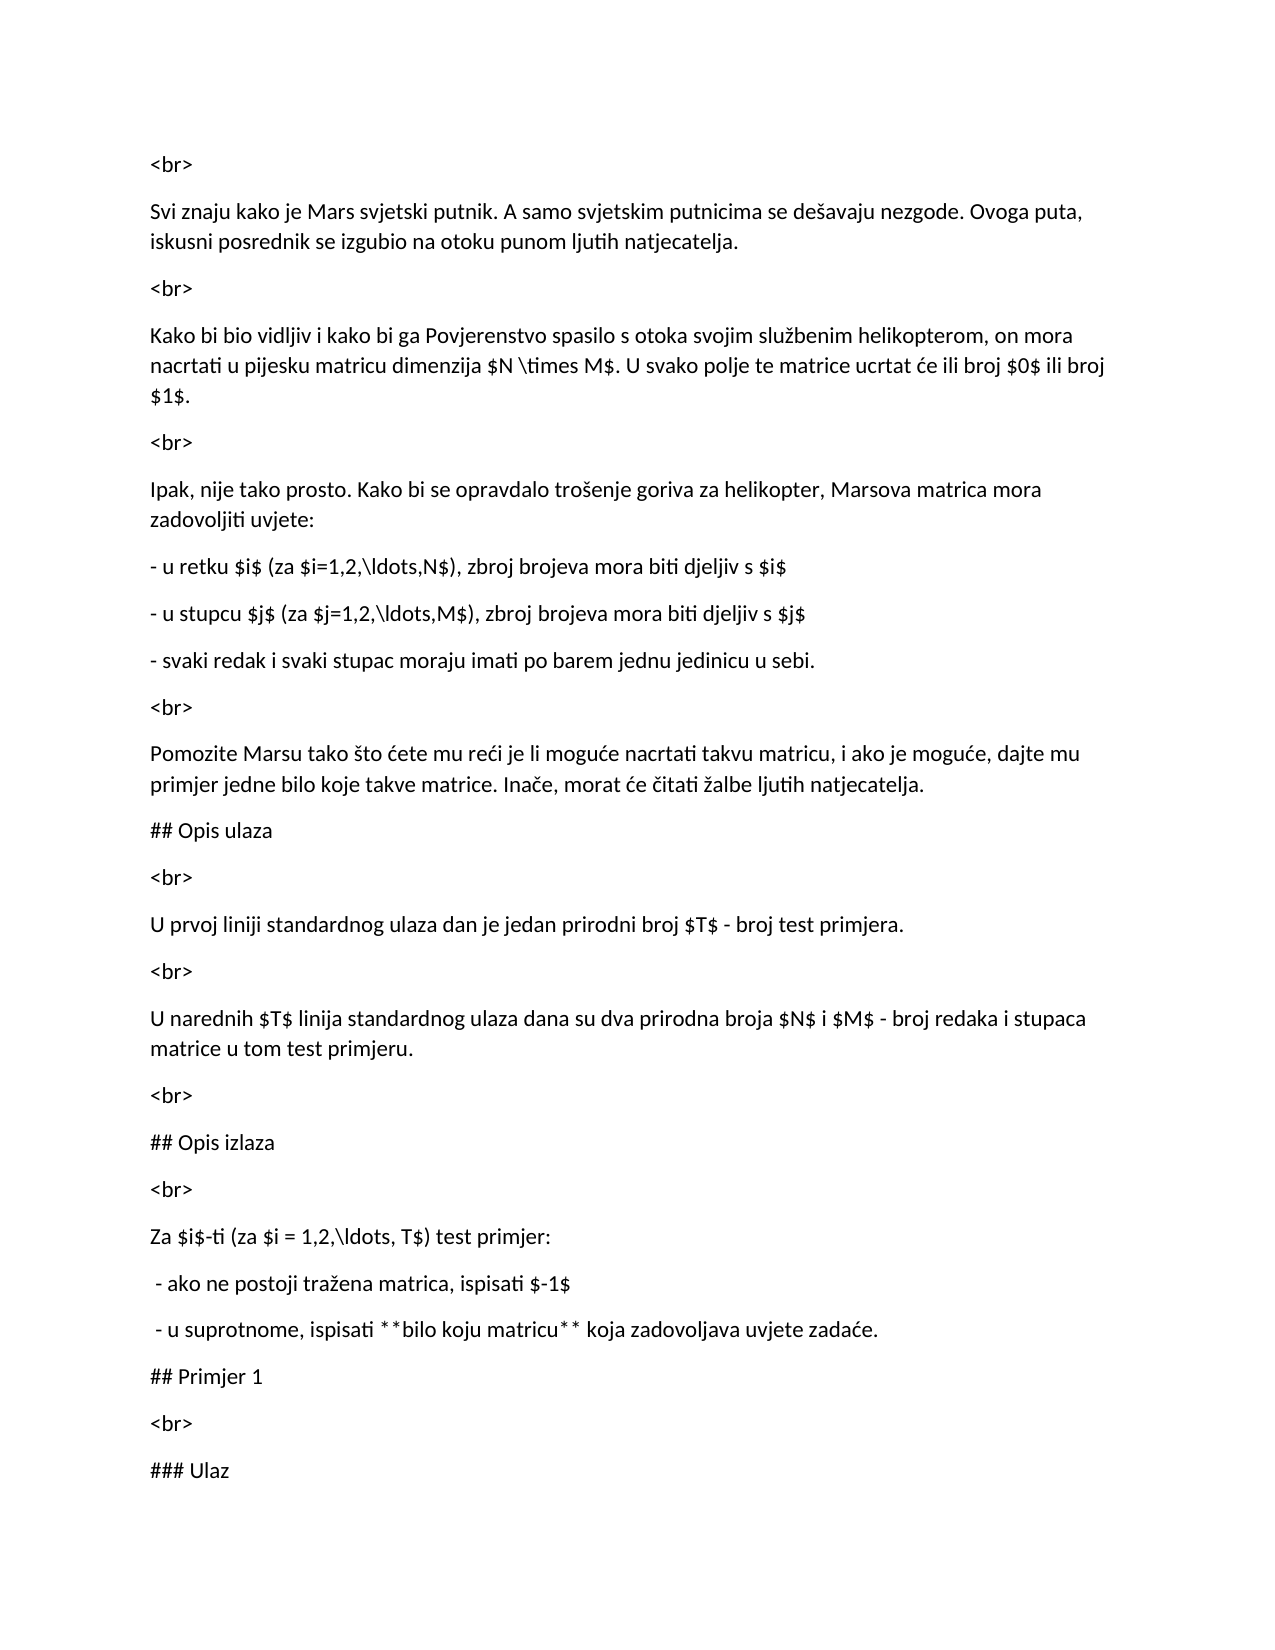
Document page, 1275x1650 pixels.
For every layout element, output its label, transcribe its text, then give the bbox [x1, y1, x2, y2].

text <br> [150, 957, 1125, 985]
text Za $i$-ti (za $i = 1,2,\ldots, T$) test primjer: [150, 1222, 1125, 1250]
text U prvoj liniji standardnog ulaza dan je jedan prirodni broj $T$ - broj test primjera. [150, 910, 1125, 938]
text ## Opis izlaza [150, 1128, 1125, 1156]
text <br> [150, 693, 1125, 721]
text <br> [150, 274, 1125, 302]
text <br> [150, 1081, 1125, 1109]
text U narednih $T$ linija standardnog ulaza dana su dva prirodna broja $N$ i $M$ - broj redaka i stupaca matrice u tom test primjeru. [150, 1004, 1125, 1062]
text ### Ulaz [150, 1456, 1125, 1484]
text <br> [150, 150, 1125, 178]
text Kako bi bio vidljiv i kako bi ga Povjerenstvo spasilo s otoka svojim službenim helikopterom, on mora nacrtati u pijesku matricu dimenzija $N \times M$. U svako polje te matrice ucrtat će ili broj $0$ ili broj $1$. [150, 321, 1125, 409]
text Pomozite Marsu tako što ćete mu reći je li moguće nacrtati takvu matricu, i ako je moguće, dajte mu primjer jedne bilo koje takve matrice. Inače, morat će čitati žalbe ljutih natjecatelja. [150, 739, 1125, 798]
text <br> [150, 428, 1125, 456]
text - u retku $i$ (za $i=1,2,\ldots,N$), zbroj brojeva mora biti djeljiv s $i$ [150, 552, 1125, 580]
text - u suprotnome, ispisati **bilo koju matricu** koja zadovoljava uvjete zadaće. [150, 1316, 1125, 1344]
text ## Primjer 1 [150, 1362, 1125, 1391]
text <br> [150, 1175, 1125, 1203]
text Svi znaju kako je Mars svjetski putnik. A samo svjetskim putnicima se dešavaju nezgode. Ovoga puta, iskusni posrednik se izgubio na otoku punom ljutih natjecatelja. [150, 197, 1125, 255]
text ## Opis ulaza [150, 817, 1125, 845]
text - ako ne postoji tražena matrica, ispisati $-1$ [150, 1269, 1125, 1297]
text <br> [150, 1409, 1125, 1437]
text - svaki redak i svaki stupac moraju imati po barem jednu jedinicu u sebi. [150, 646, 1125, 674]
text - u stupcu $j$ (za $j=1,2,\ldots,M$), zbroj brojeva mora biti djeljiv s $j$ [150, 599, 1125, 627]
text <br> [150, 863, 1125, 892]
text Ipak, nije tako prosto. Kako bi se opravdalo trošenje goriva za helikopter, Marsova matrica mora zadovoljiti uvjete: [150, 475, 1125, 533]
